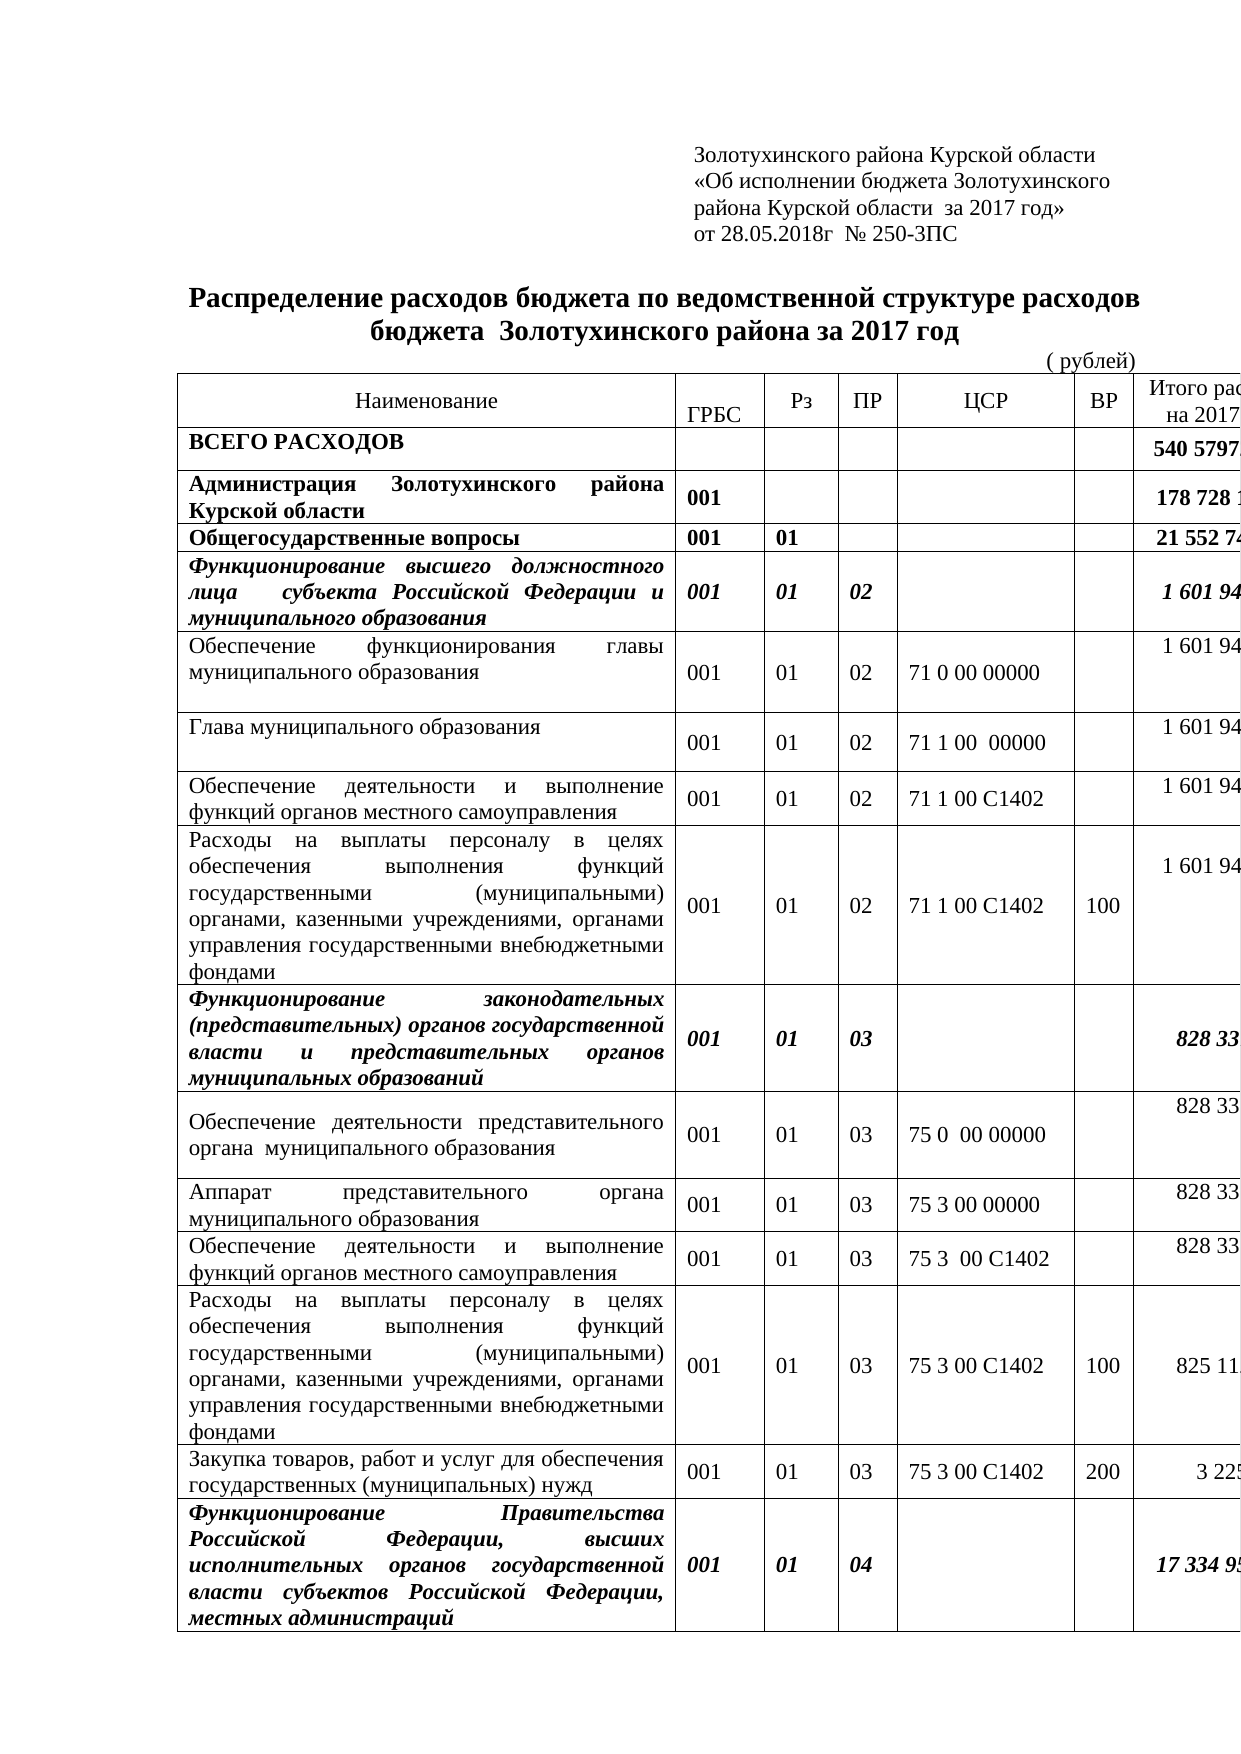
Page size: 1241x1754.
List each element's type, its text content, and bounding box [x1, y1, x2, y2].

table_cell 01 [765, 1499, 838, 1631]
table_cell 001 [676, 1232, 764, 1285]
table_cell Обеспечение деятельности и выполнение функций органов местного самоуправления [178, 1232, 675, 1285]
table_cell [898, 428, 1074, 469]
table_cell [1075, 1179, 1133, 1231]
table_cell 178 728 109,4 [1134, 471, 1240, 523]
table_cell 75 3 00 С1402 [898, 1286, 1074, 1444]
table_cell [1075, 471, 1133, 523]
table_cell 1 601 943,08 [1134, 552, 1240, 631]
table_cell 03 [839, 1445, 897, 1498]
table_cell 75 3 00 С1402 [898, 1232, 1074, 1285]
table_cell 1 601 943,08 [1134, 632, 1240, 712]
table_cell 71 1 00 С1402 [898, 772, 1074, 825]
table_cell 01 [765, 1179, 838, 1231]
table_header ЦСР [898, 374, 1074, 427]
table_cell ВСЕГО РАСХОДОВ [178, 428, 675, 469]
table_cell [839, 524, 897, 551]
table_cell 02 [839, 713, 897, 771]
table_cell 01 [765, 524, 838, 551]
table_header ГРБС [676, 374, 764, 427]
table_header ВР [1075, 374, 1133, 427]
table_cell [898, 552, 1074, 631]
table_cell 001 [676, 1286, 764, 1444]
table_cell 21 552 744,22 [1134, 524, 1240, 551]
table_cell 001 [676, 632, 764, 712]
table_cell [1075, 1232, 1133, 1285]
table_cell [898, 985, 1074, 1091]
table_cell 75 3 00 00000 [898, 1179, 1074, 1231]
table_cell 1 601 943,08 [1134, 713, 1240, 771]
table_cell 71 1 00 00000 [898, 713, 1074, 771]
table_cell 02 [839, 826, 897, 984]
table_cell 1 601 943,08 [1134, 772, 1240, 825]
table_cell 03 [839, 1232, 897, 1285]
table_cell Функционирование высшего должностного лица субъекта Российской Федерации и муниципального образования [178, 552, 675, 631]
text от 28.05.2018г № 250-3ПС [693, 220, 1152, 246]
table_cell 03 [839, 1179, 897, 1231]
table_cell 02 [839, 772, 897, 825]
table_cell 03 [839, 1286, 897, 1444]
table_cell 03 [839, 985, 897, 1091]
table_cell 01 [765, 1286, 838, 1444]
table_cell 01 [765, 713, 838, 771]
table_cell [1075, 985, 1133, 1091]
table_cell 75 0 00 00000 [898, 1092, 1074, 1177]
table_cell 001 [676, 1179, 764, 1231]
table_cell 71 1 00 С1402 [898, 826, 1074, 984]
text Распределение расходов бюджета по ведомственной структуре расходов бюджета Золотухинского района за 2017 год [177, 280, 1152, 347]
table_cell [676, 428, 764, 469]
table_cell 01 [765, 772, 838, 825]
table_cell 71 0 00 00000 [898, 632, 1074, 712]
text Золотухинского района Курской области «Об исполнении бюджета Золотухинского района Курской области за 2017 год» [693, 141, 1152, 220]
table_cell Обеспечение деятельности и выполнение функций органов местного самоуправления [178, 772, 675, 825]
table_cell 825 112,8 [1134, 1286, 1240, 1444]
table_cell Функционирование Правительства Российской Федерации, высших исполнительных органов государственной власти субъектов Российской Федерации, местных администраций [178, 1499, 675, 1631]
table_cell 01 [765, 1445, 838, 1498]
table_cell Обеспечение деятельности представительного органа муниципального образования [178, 1092, 675, 1177]
table_cell 04 [839, 1499, 897, 1631]
table_cell 001 [676, 1445, 764, 1498]
table_cell [1075, 552, 1133, 631]
table_cell 01 [765, 1092, 838, 1177]
table_cell [1075, 1092, 1133, 1177]
table_cell 001 [676, 552, 764, 631]
table_cell 828 337,8 [1134, 1179, 1240, 1231]
table_cell [1075, 428, 1133, 469]
text ( рублей) [177, 347, 1152, 373]
table_cell [839, 428, 897, 469]
table_cell 001 [676, 985, 764, 1091]
table_cell 02 [839, 552, 897, 631]
table_cell [765, 428, 838, 469]
table_cell [1075, 713, 1133, 771]
table_cell 01 [765, 1232, 838, 1285]
table_cell Глава муниципального образования [178, 713, 675, 771]
table_cell 01 [765, 632, 838, 712]
table_cell 200 [1075, 1445, 1133, 1498]
table_cell 828 337,8 [1134, 985, 1240, 1091]
table_cell Администрация Золотухинского района Курской области [178, 471, 675, 523]
table_cell 100 [1075, 1286, 1133, 1444]
table_cell 001 [676, 826, 764, 984]
table_cell Общегосударственные вопросы [178, 524, 675, 551]
table_header Наименование [178, 374, 675, 427]
table_cell [839, 471, 897, 523]
table_cell 001 [676, 471, 764, 523]
table_cell 100 [1075, 826, 1133, 984]
table_cell [898, 1499, 1074, 1631]
table_cell Расходы на выплаты персоналу в целях обеспечения выполнения функций государственными (муниципальными) органами, казенными учреждениями, органами управления государственными внебюджетными фондами [178, 826, 675, 984]
table_header Рз [765, 374, 838, 427]
table_cell 17 334 957,92 [1134, 1499, 1240, 1631]
table_header Итого расходы на 2017 год [1134, 374, 1240, 427]
table_cell 75 3 00 С1402 [898, 1445, 1074, 1498]
table_cell 540 579728,95 [1134, 428, 1240, 469]
table_cell 001 [676, 1092, 764, 1177]
table_cell 01 [765, 552, 838, 631]
table_cell Обеспечение функционирования главы муниципального образования [178, 632, 675, 712]
table_cell 828 337,8 [1134, 1092, 1240, 1177]
table_cell [1075, 524, 1133, 551]
table_cell [1075, 632, 1133, 712]
table_cell Аппарат представительного органа муниципального образования [178, 1179, 675, 1231]
table_cell [898, 471, 1074, 523]
table_cell [1075, 1499, 1133, 1631]
table_cell [1075, 772, 1133, 825]
table_cell [765, 471, 838, 523]
table_cell 001 [676, 772, 764, 825]
table_cell 3 225 [1134, 1445, 1240, 1498]
table_cell 001 [676, 524, 764, 551]
table_cell 01 [765, 826, 838, 984]
table_cell 828 337,8 [1134, 1232, 1240, 1285]
table_cell 1 601 943,08 [1134, 826, 1240, 984]
table_cell Функционирование законодательных (представительных) органов государственной власти и представительных органов муниципальных образований [178, 985, 675, 1091]
table_cell Расходы на выплаты персоналу в целях обеспечения выполнения функций государственными (муниципальными) органами, казенными учреждениями, органами управления государственными внебюджетными фондами [178, 1286, 675, 1444]
table_cell [898, 524, 1074, 551]
table_header ПР [839, 374, 897, 427]
table_cell 02 [839, 632, 897, 712]
table_cell 01 [765, 985, 838, 1091]
table_cell 001 [676, 713, 764, 771]
table_cell Закупка товаров, работ и услуг для обеспечения государственных (муниципальных) нужд [178, 1445, 675, 1498]
table_cell 001 [676, 1499, 764, 1631]
table_cell 03 [839, 1092, 897, 1177]
